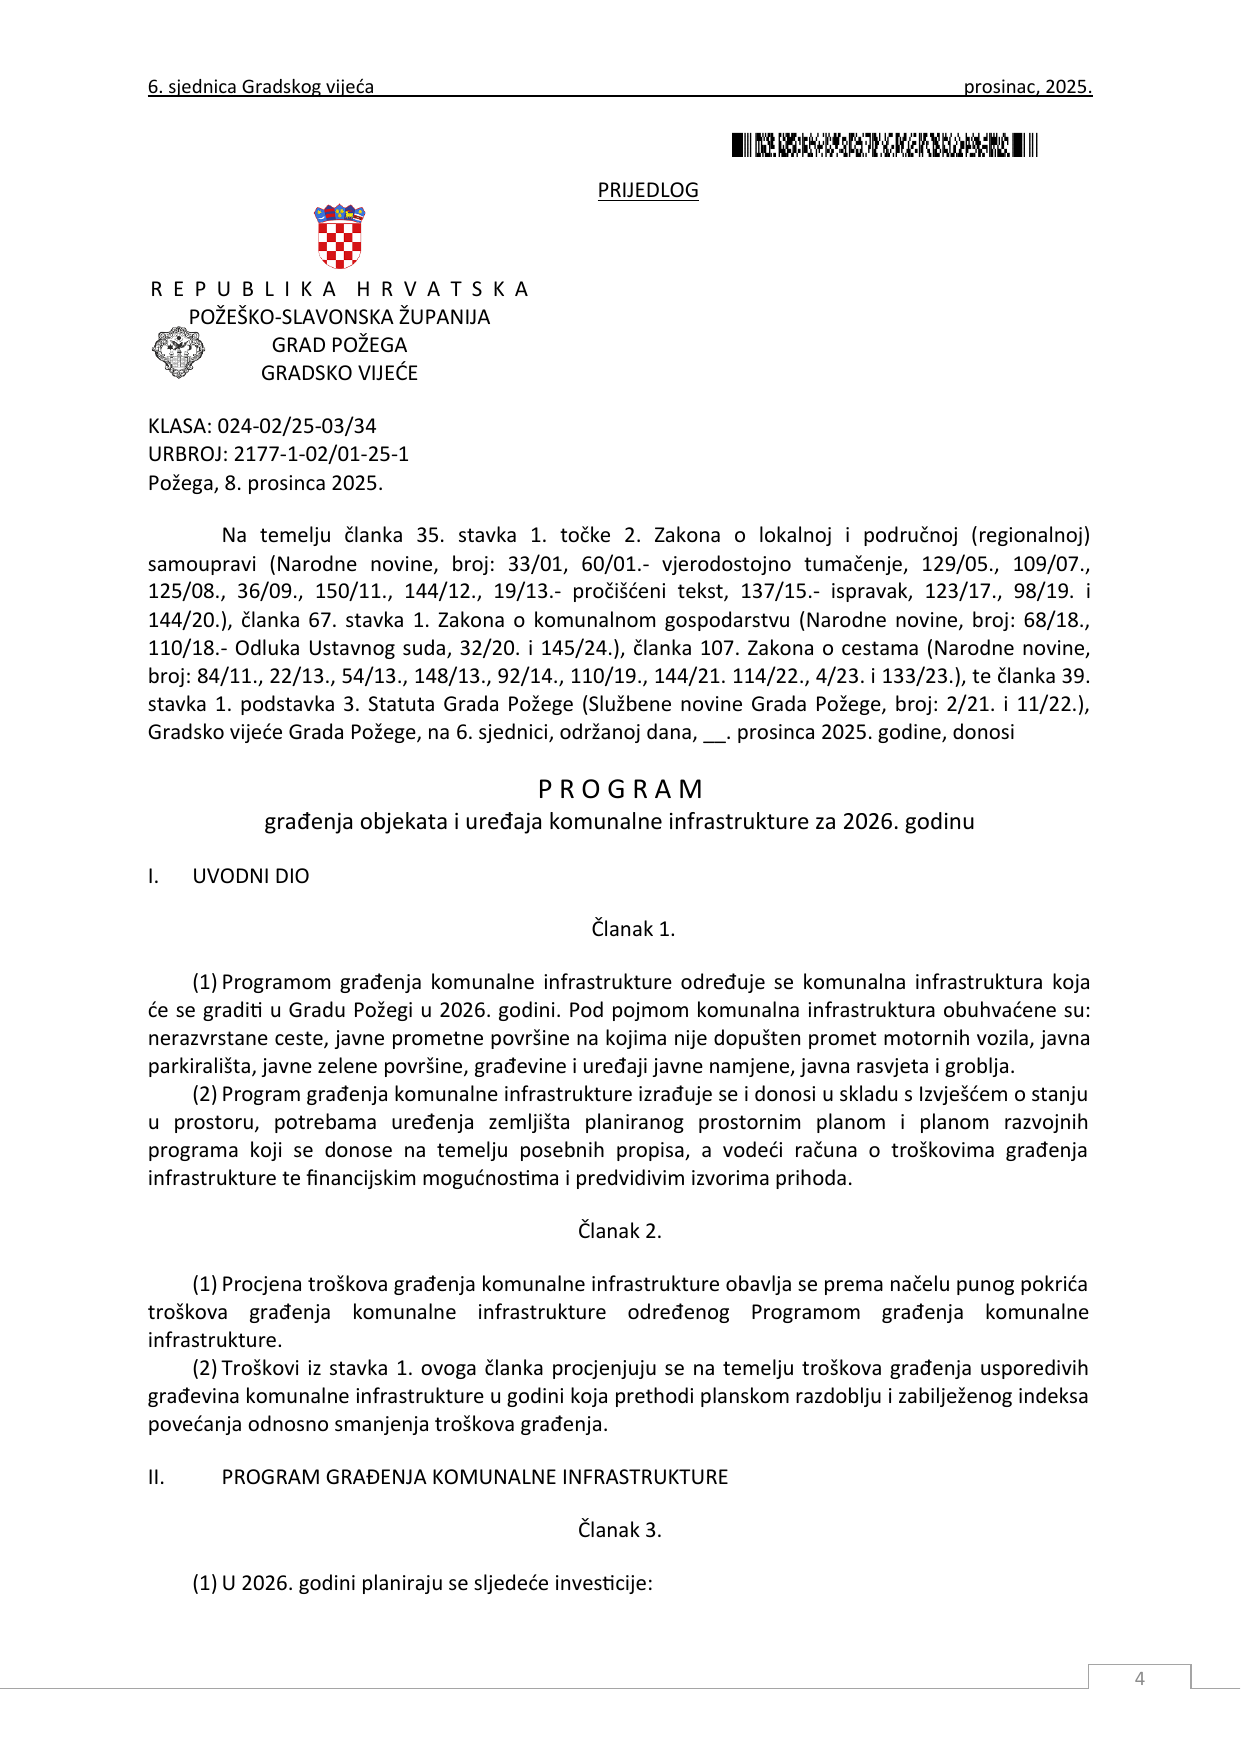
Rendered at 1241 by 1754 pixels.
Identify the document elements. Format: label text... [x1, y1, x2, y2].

text Na temelju članka 35. stavka 1. točke 2. Zakona o lokalnoj i područnoj (regionalnoj) samoupravi (Narodne novine, broj: 33/01, 60/01.- vjerodostojno tumačenje, 129/05., 109/07., 125/08., 36/09., 150/11., 144/12., 19/13.- pročišćeni tekst, 137/15.- ispravak, 123/17., 98/19. i 144/20.), članka 67. stavka 1. Zakona o komunalnom gospodarstvu (Narodne novine, broj: 68/18., 110/18.- Odluka Ustavnog suda, 32/20. i 145/24.), članka 107. Zakona o cestama (Narodne novine, broj: 84/11., 22/13., 54/13., 148/13., 92/14., 110/19., 144/21. 114/22., 4/23. i 133/23.), te članka 39. stavka 1. podstavka 3. Statuta Grada Požege (Službene novine Grada Požege, broj: 2/21. i 11/22.), Gradsko vijeće Grada Požege, na 6. sjednici, održanoj dana, __. prosinca 2025. godine, donosi [148, 521, 1093, 745]
text građenja objekata i uređaja komunalne infrastrukture za 2026. godinu [148, 805, 1093, 836]
text POŽEŠKO-SLAVONSKA ŽUPANIJA [148, 302, 532, 331]
text GRADSKO VIJEĆE [148, 358, 532, 387]
text URBROJ: 2177-1-02/01-25-1 [148, 439, 1093, 468]
text GRAD POŽEGA [206, 331, 532, 358]
text I. UVODNI DIO [148, 861, 1093, 889]
list U 2026. godini planiraju se sljedeće investicije: [148, 1568, 1093, 1596]
picture [151, 326, 206, 379]
text PRIJEDLOG [148, 176, 1093, 204]
text II. PROGRAM GRAĐENJA KOMUNALNE INFRASTRUKTURE [148, 1462, 1093, 1490]
text Članak 3. [148, 1515, 1093, 1543]
text Požega, 8. prosinca 2025. [148, 468, 1093, 496]
picture [313, 203, 366, 269]
text (2) Troškovi iz stavka 1. ovoga članka procjenjuju se na temelju troškova građenja usporedivih građevina komunalne infrastrukture u godini koja prethodi planskom razdoblju i zabilježenog indeksa povećanja odnosno smanjenja troškova građenja. [148, 1353, 1091, 1437]
table_header +*xfs*pvs*Akl*cvA*xBj*tCi*ssq*rba*ckk*BCB*pBk*- +*yqw*azn*xdA*pyi*ugB*xCk*ptA*qDu*xCc*uyb*zew*- +*eDs*lyd*lyd*lyd*lyd*idk*rCi*hlw*DBb*djA*zfE*- +*ftw*pls*xCy*Ega*mCD*gbD*vCs*tBi*lab*xqj*onA*- +*ftA*yxv*wlc*vBu*xqC*sFo*ubD*stt*xag*kfl*uws*- +*xjq*jnE*DtC*aEb*Bxc*wnt*Bfs*chy*axy*bng*uzq*- [718, 133, 1074, 186]
text Članak 2. [148, 1216, 1093, 1244]
text (1) Procjena troškova građenja komunalne infrastrukture obavlja se prema načelu punog pokrića troškova građenja komunalne infrastrukture određenog Programom građenja komunalne infrastrukture. [148, 1269, 1091, 1353]
text R E P U B L I K A H R V A T S K A [148, 274, 532, 302]
text (2) Program građenja komunalne infrastrukture izrađuje se i donosi u skladu s Izvješćem o stanju u prostoru, potrebama uređenja zemljišta planiranog prostornim planom i planom razvojnih programa koji se donose na temelju posebnih propisa, a vodeći računa o troškovima građenja infrastrukture te financijskim mogućnostima i predvidivim izvorima prihoda. [148, 1079, 1091, 1191]
text P R O G R A M [148, 770, 1093, 805]
text (1) Programom građenja komunalne infrastrukture određuje se komunalna infrastruktura koja će se graditi u Gradu Požegi u 2026. godini. Pod pojmom komunalna infrastruktura obuhvaćene su: nerazvrstane ceste, javne prometne površine na kojima nije dopušten promet motornih vozila, javna parkirališta, javne zelene površine, građevine i uređaji javne namjene, javna rasvjeta i groblja. [148, 967, 1093, 1079]
text KLASA: 024-02/25-03/34 [148, 412, 1093, 439]
text Članak 1. [591, 914, 1093, 942]
